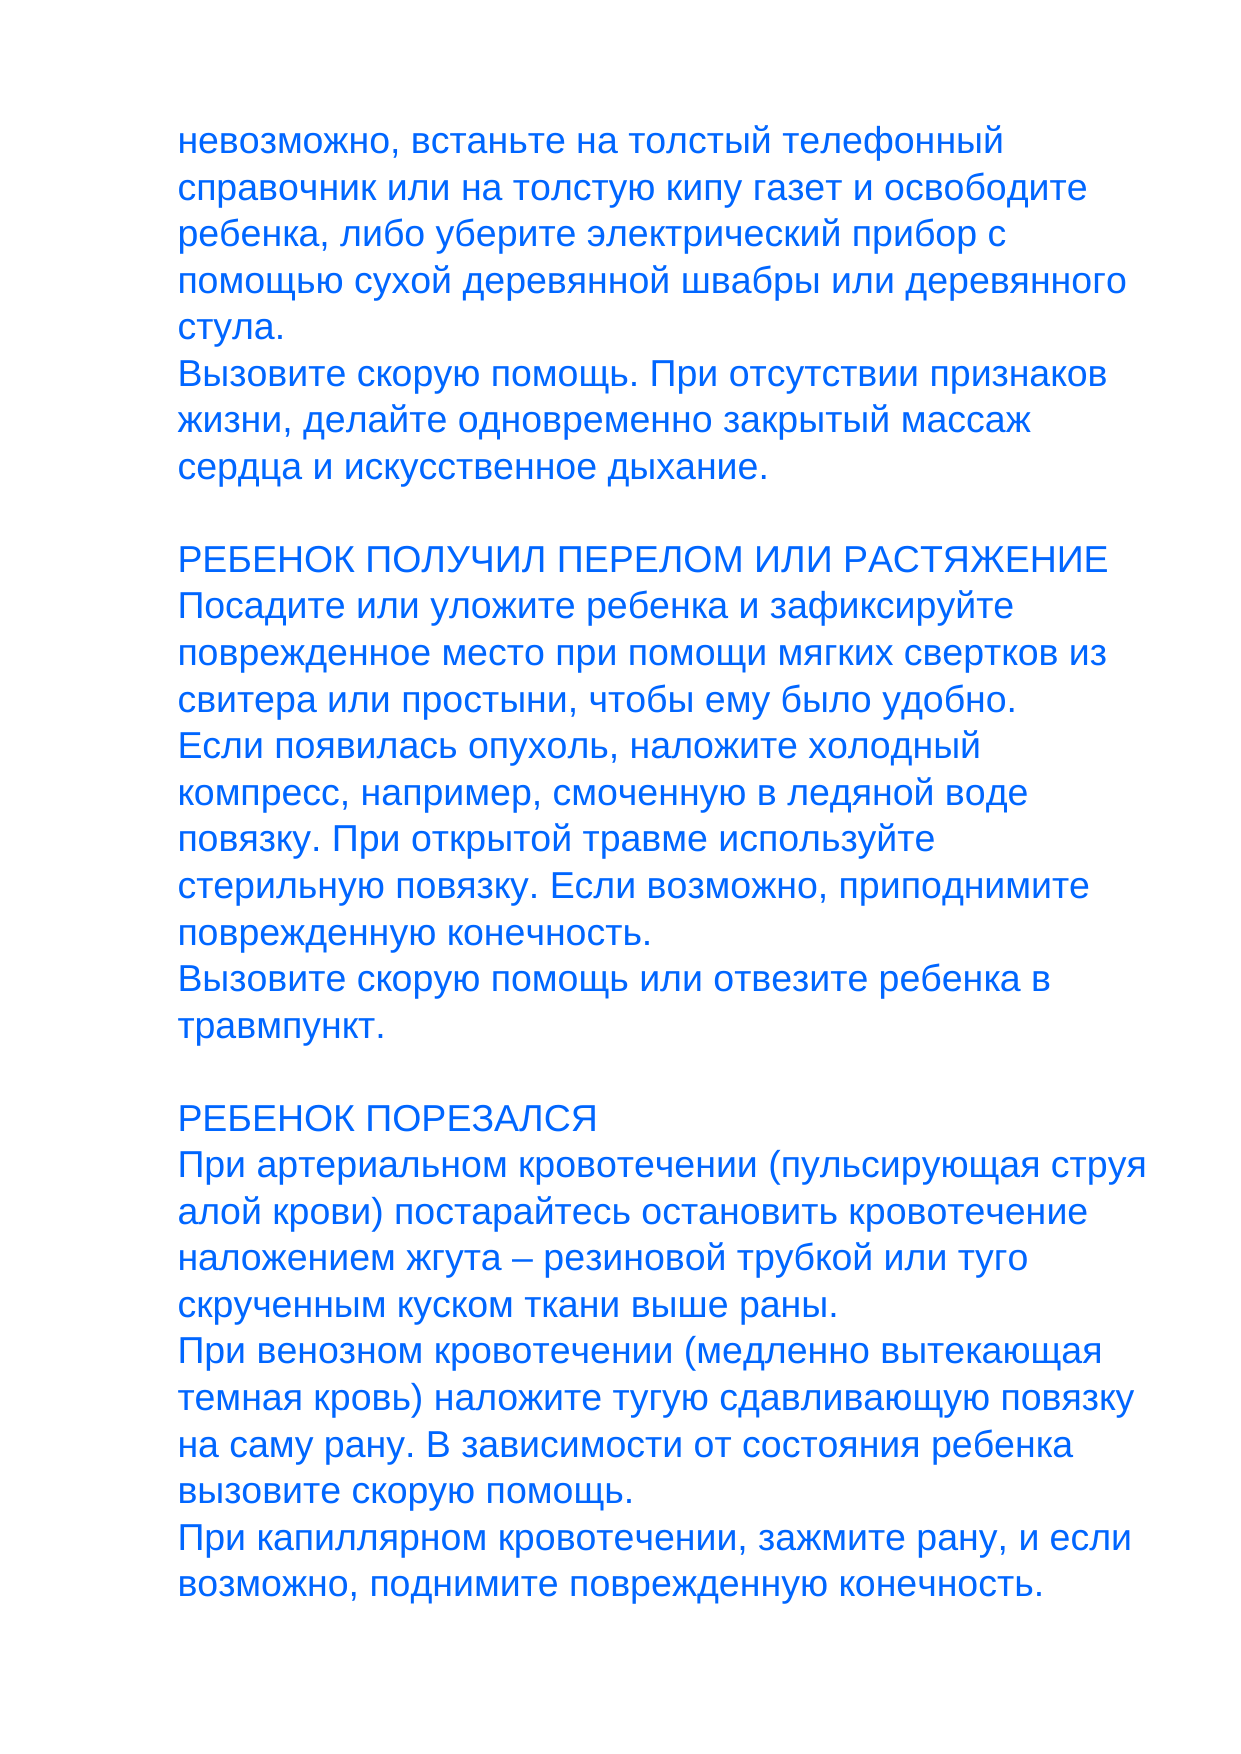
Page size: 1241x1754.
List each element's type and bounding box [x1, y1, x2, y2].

text [177, 118, 1152, 1605]
